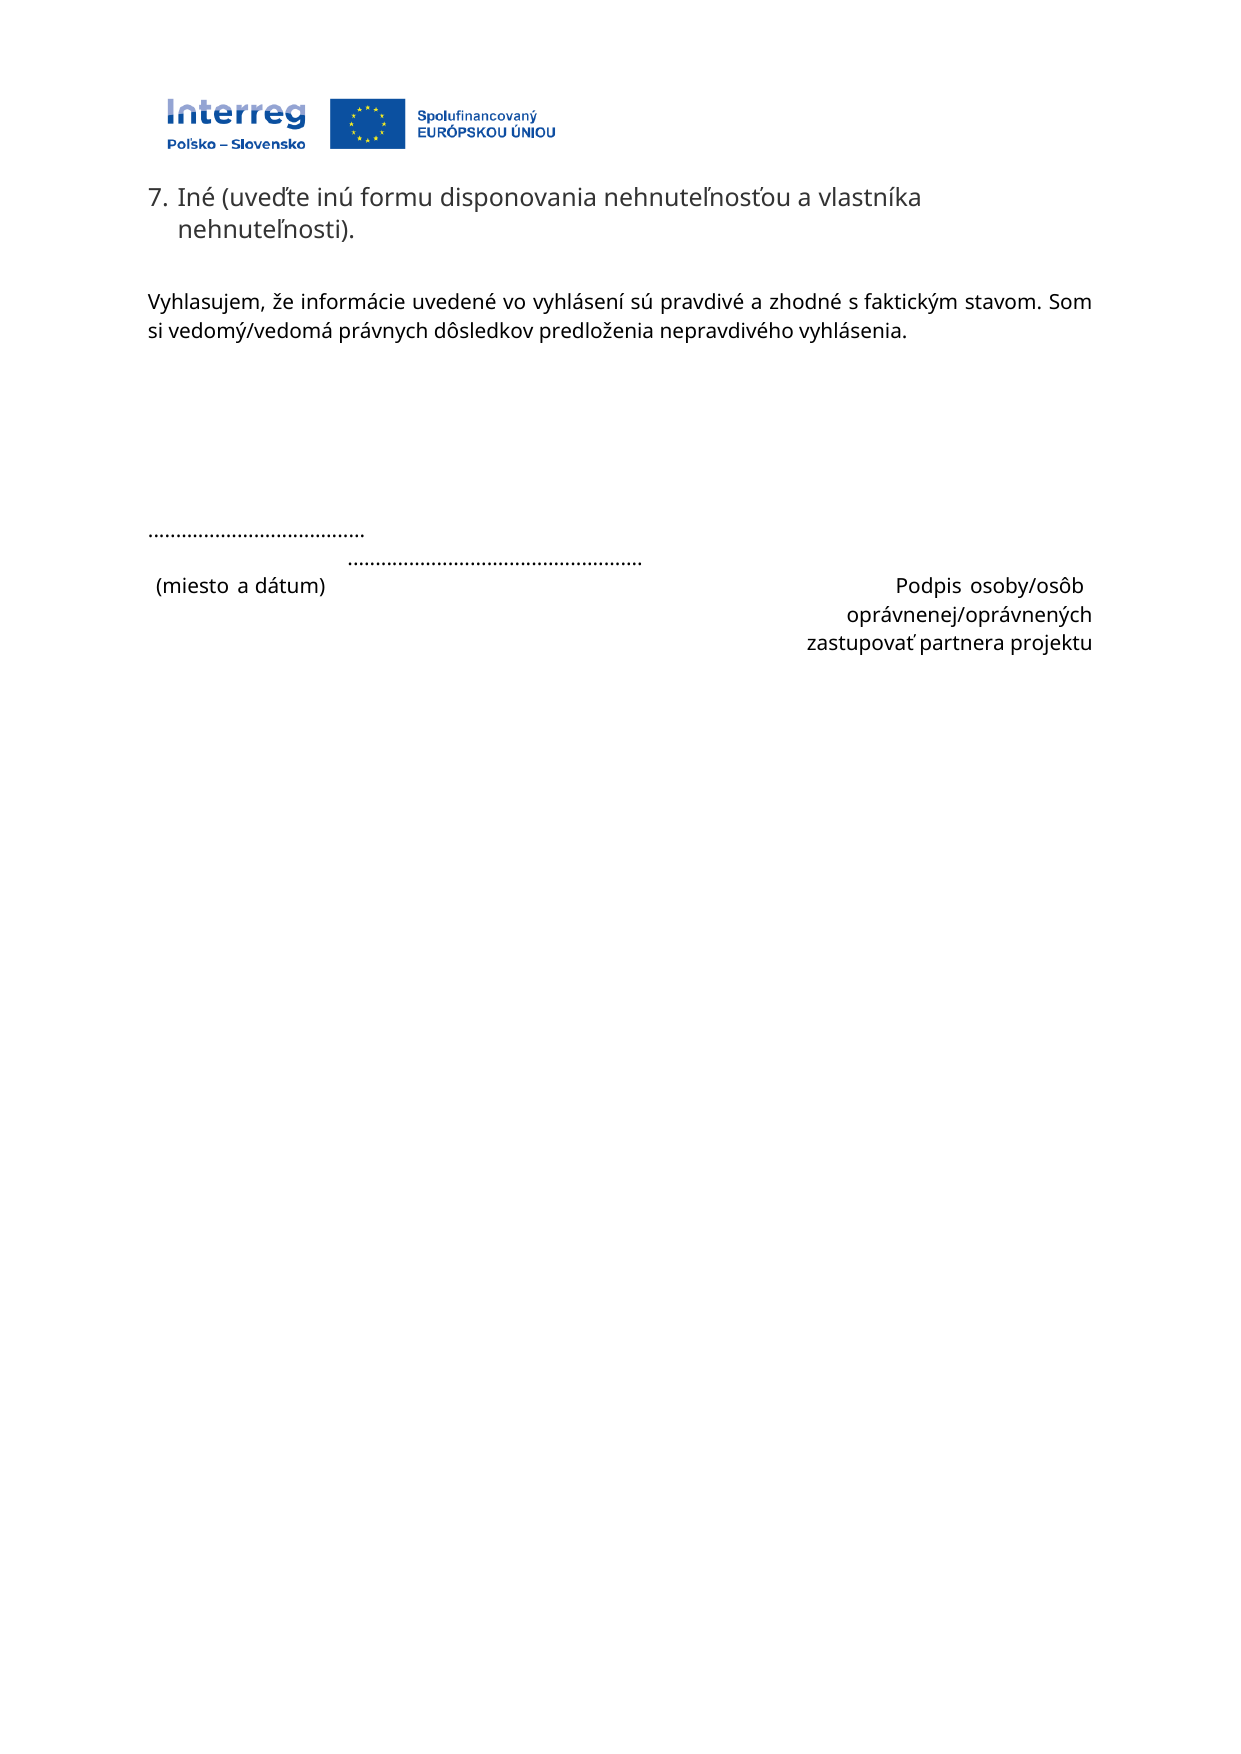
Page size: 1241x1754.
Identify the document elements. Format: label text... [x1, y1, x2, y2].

text zastupovať partnera projektu [673, 628, 1093, 657]
text (miesto a dátum) Podpis osoby/osôb oprávnenej/oprávnených [148, 572, 1093, 628]
text ....................................... ..................................................... [148, 515, 1093, 572]
text Vyhlasujem, že informácie uvedené vo vyhlásení sú pravdivé a zhodné s faktickým stavom. Som si vedomý/vedomá právnych dôsledkov predloženia nepravdivého vyhlásenia. [148, 287, 1093, 344]
picture [147, 73, 584, 182]
list Iné (uveďte inú formu disponovania nehnuteľnosťou a vlastníka nehnuteľnosti). [148, 182, 1093, 244]
